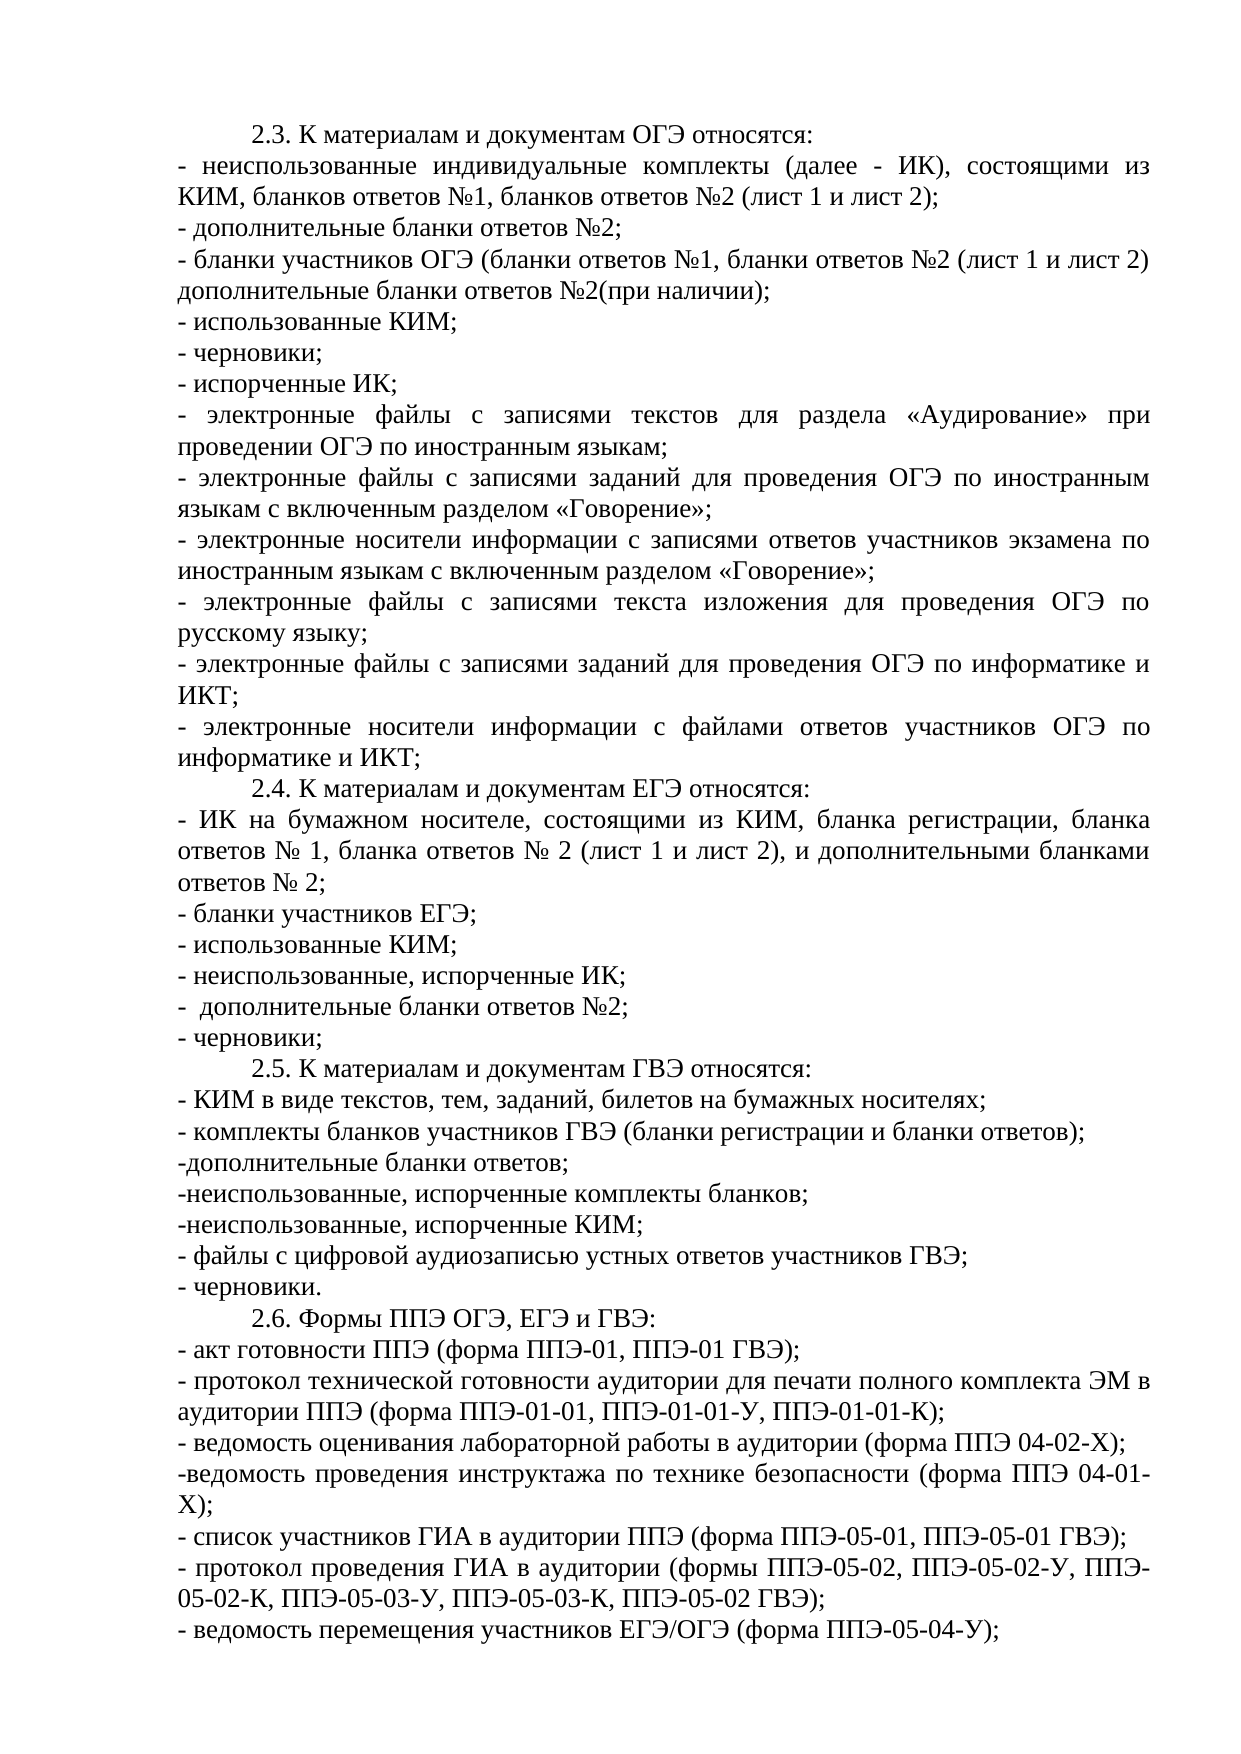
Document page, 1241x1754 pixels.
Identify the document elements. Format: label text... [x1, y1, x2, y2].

text - комплекты бланков участников ГВЭ (бланки регистрации и бланки ответов); [177, 1115, 1152, 1146]
text - дополнительные бланки ответов №2; [177, 990, 1152, 1021]
text - черновики; [177, 336, 1152, 367]
text 2.5. К материалам и документам ГВЭ относятся: [177, 1052, 1152, 1084]
text - дополнительные бланки ответов №2; [177, 212, 1152, 243]
text - использованные КИМ; [177, 305, 1152, 336]
text - КИМ в виде текстов, тем, заданий, билетов на бумажных носителях; [177, 1084, 1152, 1115]
text - бланки участников ЕГЭ; [177, 897, 1152, 928]
text - черновики. [177, 1271, 1152, 1302]
text - файлы с цифровой аудиозаписью устных ответов участников ГВЭ; [177, 1239, 1152, 1271]
text - ИК на бумажном носителе, состоящими из КИМ, бланка регистрации, бланка ответов № 1, бланка ответов № 2 (лист 1 и лист 2), и дополнительными бланками ответов № 2; [177, 803, 1152, 897]
text 2.6. Формы ППЭ ОГЭ, ЕГЭ и ГВЭ: [177, 1302, 1152, 1333]
text - бланки участников ОГЭ (бланки ответов №1, бланки ответов №2 (лист 1 и лист 2) дополнительные бланки ответов №2(при наличии); [177, 243, 1152, 305]
text - испорченные ИК; [177, 367, 1152, 398]
text - электронные файлы с записями заданий для проведения ОГЭ по информатике и ИКТ; [177, 648, 1152, 710]
text - использованные КИМ; [177, 928, 1152, 959]
text - протокол проведения ГИА в аудитории (формы ППЭ-05-02, ППЭ-05-02-У, ППЭ-05-02-К, ППЭ-05-03-У, ППЭ-05-03-К, ППЭ-05-02 ГВЭ); [177, 1551, 1152, 1613]
text - электронные файлы с записями текста изложения для проведения ОГЭ по русскому языку; [177, 585, 1152, 648]
text -неиспользованные, испорченные комплекты бланков; [177, 1177, 1152, 1208]
text - ведомость оценивания лабораторной работы в аудитории (форма ППЭ 04-02-Х); [177, 1426, 1152, 1457]
text - черновики; [177, 1021, 1152, 1052]
text - список участников ГИА в аудитории ППЭ (форма ППЭ-05-01, ППЭ-05-01 ГВЭ); [177, 1520, 1152, 1551]
text 2.3. К материалам и документам ОГЭ относятся: [177, 118, 1152, 149]
text - акт готовности ППЭ (форма ППЭ-01, ППЭ-01 ГВЭ); [177, 1333, 1152, 1364]
text - электронные файлы с записями текстов для раздела «Аудирование» при проведении ОГЭ по иностранным языкам; [177, 398, 1152, 461]
text - электронные носители информации с записями ответов участников экзамена по иностранным языкам с включенным разделом «Говорение»; [177, 523, 1152, 585]
text 2.4. К материалам и документам ЕГЭ относятся: [177, 772, 1152, 803]
text -дополнительные бланки ответов; [177, 1146, 1152, 1177]
text - электронные файлы с записями заданий для проведения ОГЭ по иностранным языкам с включенным разделом «Говорение»; [177, 461, 1152, 523]
text - ведомость перемещения участников ЕГЭ/ОГЭ (форма ППЭ-05-04-У); [177, 1613, 1152, 1644]
text - электронные носители информации с файлами ответов участников ОГЭ по информатике и ИКТ; [177, 710, 1152, 772]
text - неиспользованные, испорченные ИК; [177, 959, 1152, 990]
text -ведомость проведения инструктажа по технике безопасности (форма ППЭ 04-01-Х); [177, 1457, 1152, 1520]
text - неиспользованные индивидуальные комплекты (далее - ИК), состоящими из КИМ, бланков ответов №1, бланков ответов №2 (лист 1 и лист 2); [177, 149, 1152, 212]
text - протокол технической готовности аудитории для печати полного комплекта ЭМ в аудитории ППЭ (форма ППЭ-01-01, ППЭ-01-01-У, ППЭ-01-01-К); [177, 1364, 1152, 1426]
text -неиспользованные, испорченные КИМ; [177, 1208, 1152, 1239]
